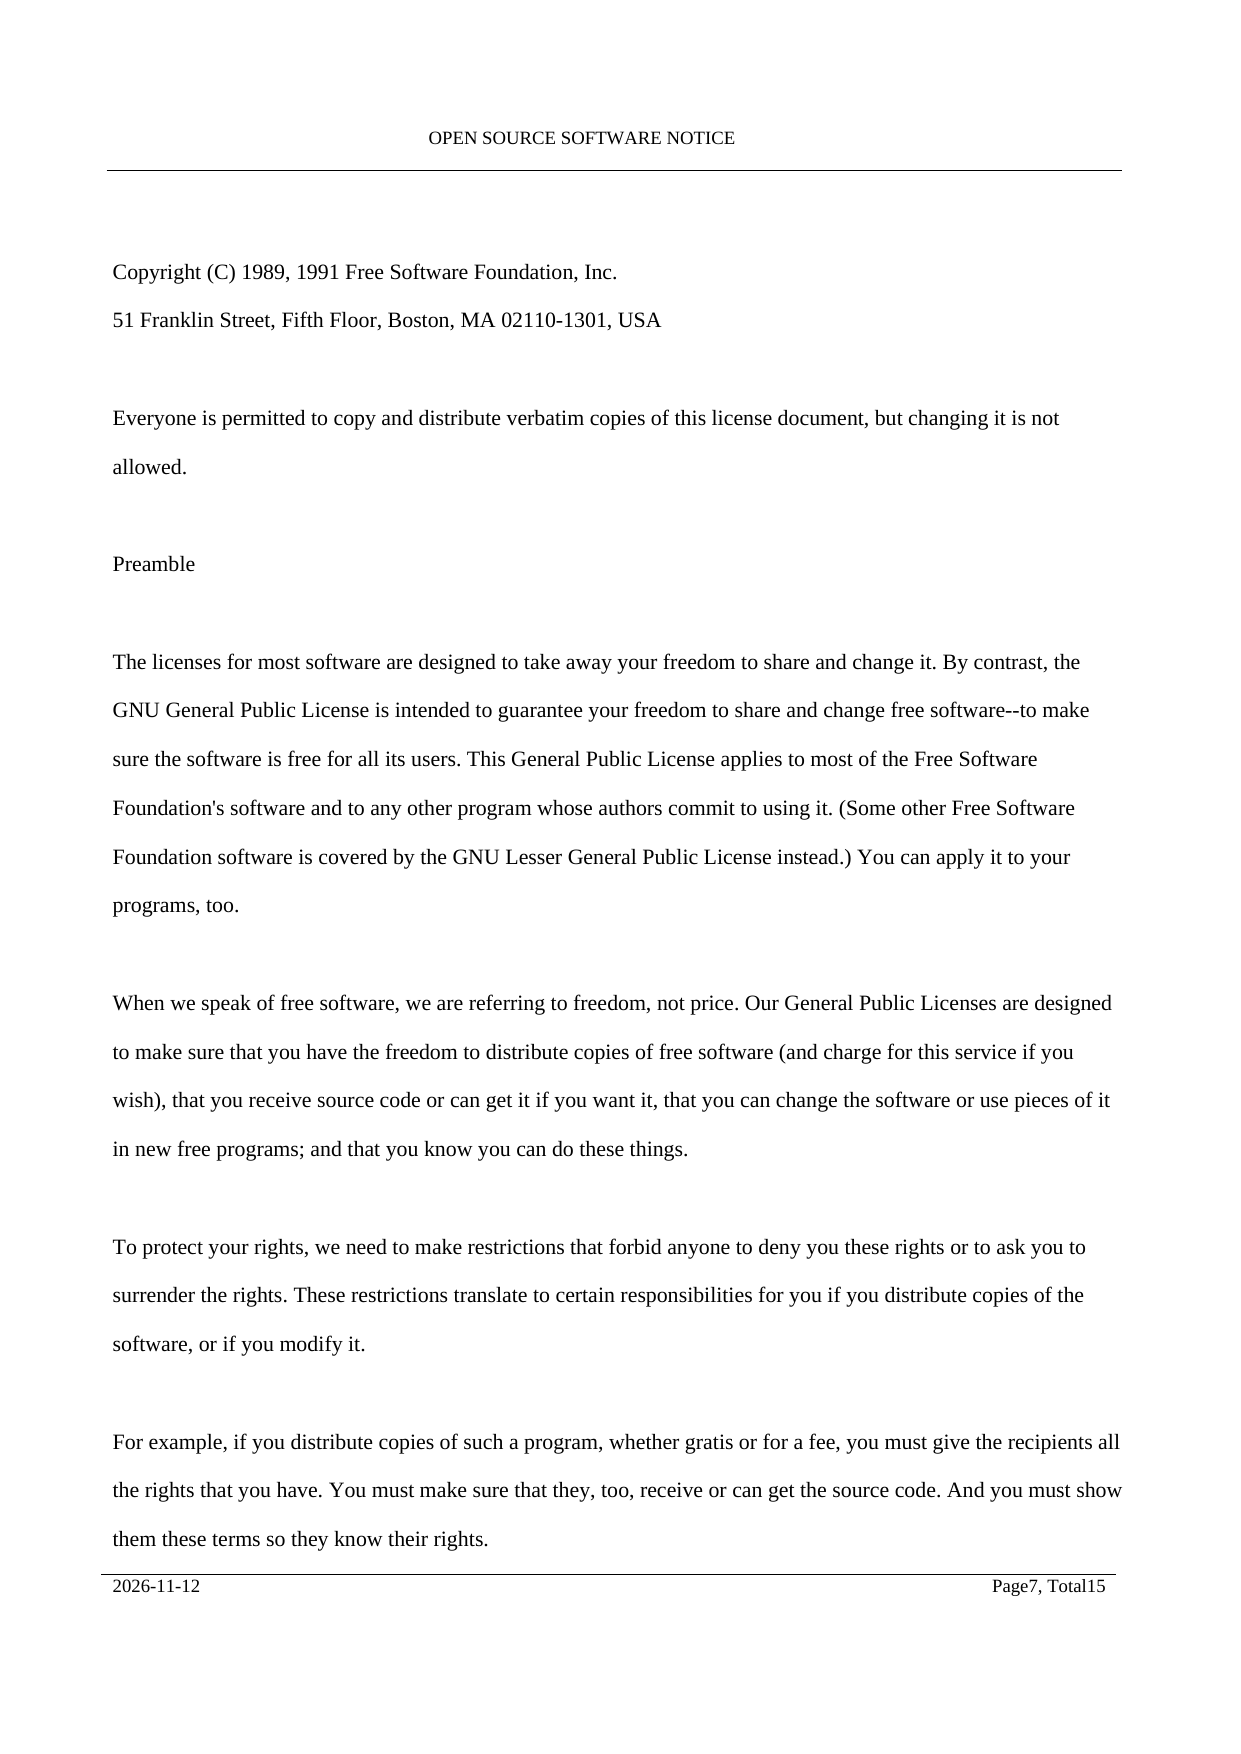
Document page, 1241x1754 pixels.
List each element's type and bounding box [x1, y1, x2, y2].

text [112, 206, 1128, 1555]
